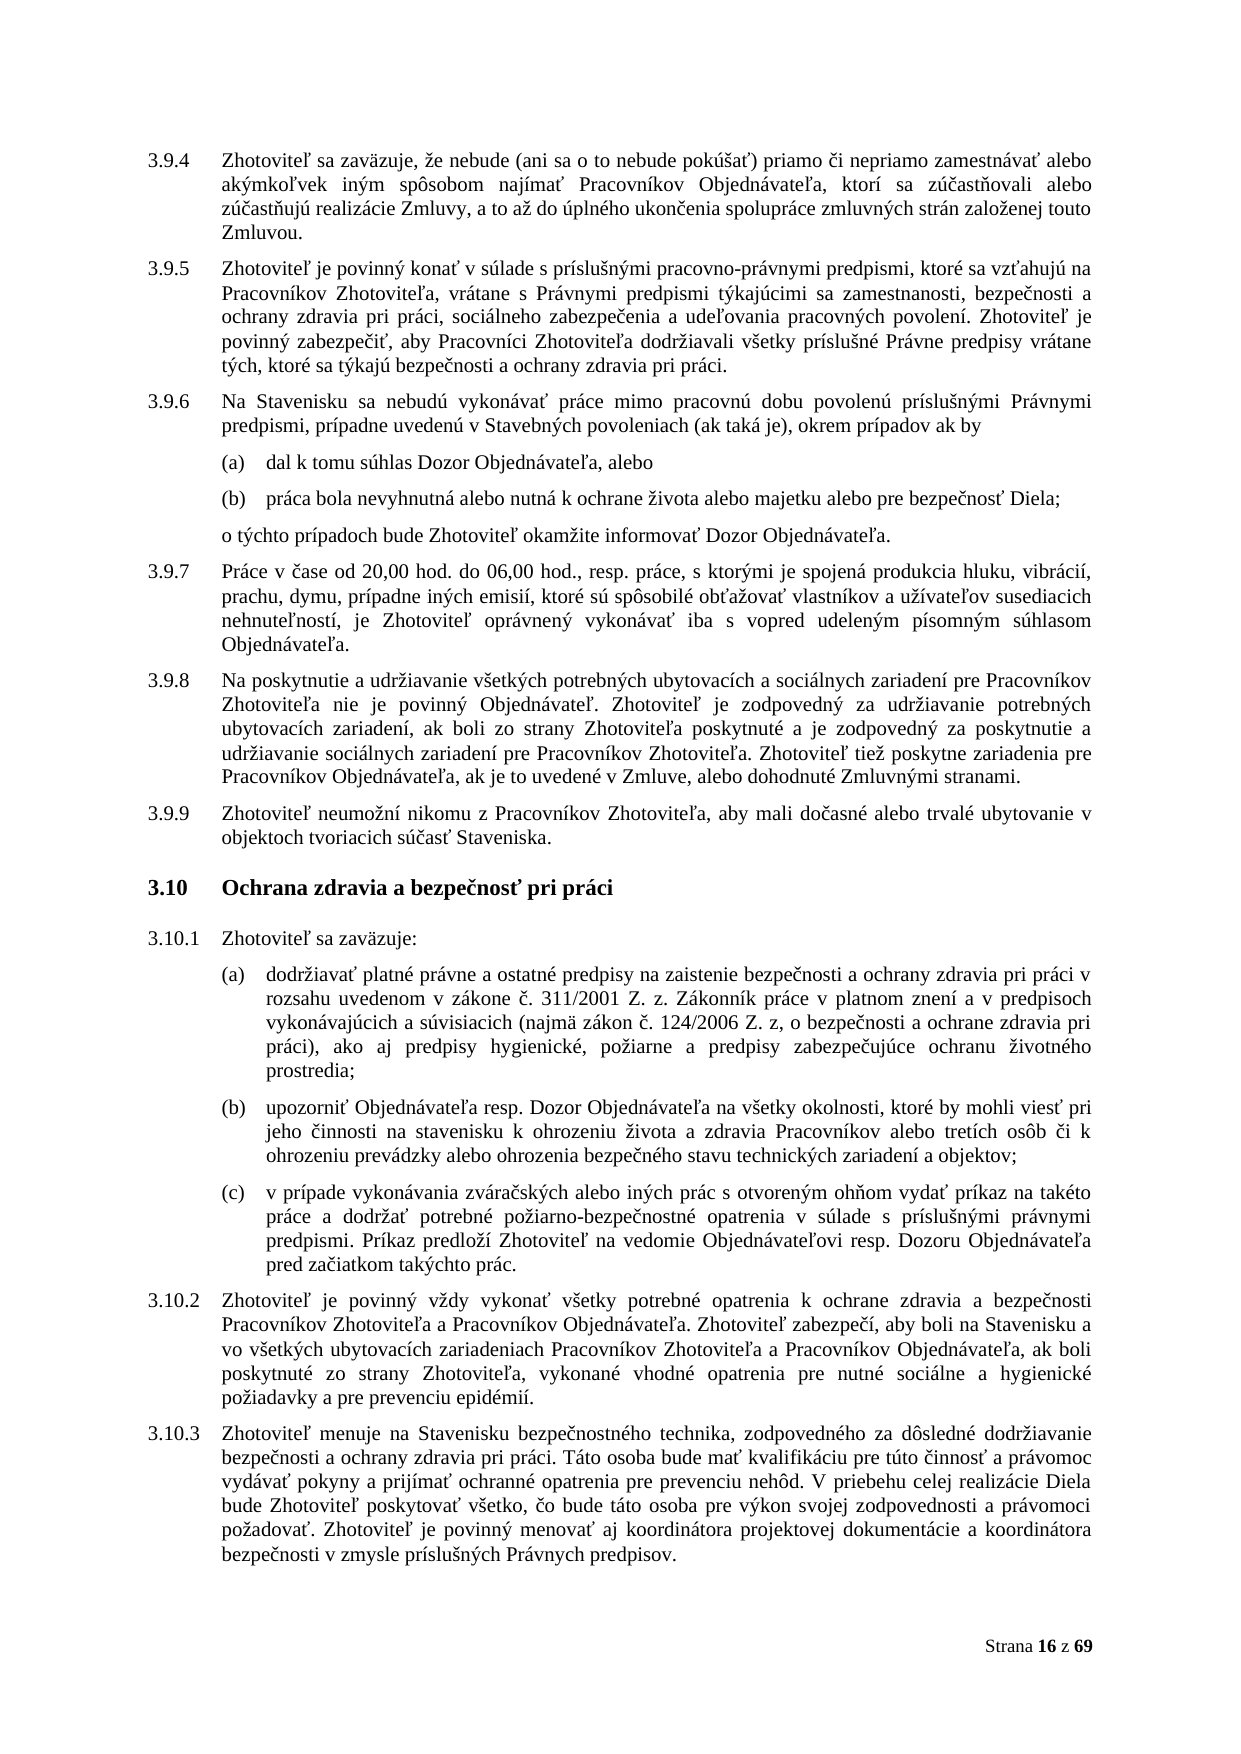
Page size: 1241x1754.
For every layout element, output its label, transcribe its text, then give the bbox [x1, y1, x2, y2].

list Zhotoviteľ sa zaväzuje: [148, 926, 1093, 949]
list Zhotoviteľ sa zaväzuje, že nebude (ani sa o to nebude pokúšať) priamo či nepriamo zamestnávať alebo akýmkoľvek iným spôsobom najímať Pracovníkov Objednávateľa, ktorí sa zúčastňovali alebo zúčastňujú realizácie Zmluvy, a to až do úplného ukončenia spolupráce zmluvných strán založenej touto Zmluvou. [148, 148, 1093, 244]
list v prípade vykonávania zváračských alebo iných prác s otvoreným ohňom vydať príkaz na takéto práce a dodržať potrebné požiarno-bezpečnostné opatrenia v súlade s príslušnými právnymi predpismi. Príkaz predloží Zhotoviteľ na vedomie Objednávateľovi resp. Dozoru Objednávateľa pred začiatkom takýchto prác. [221, 1179, 1093, 1276]
text o týchto prípadoch bude Zhotoviteľ okamžite informovať Dozor Objednávateľa. [221, 523, 1093, 547]
list Zhotoviteľ menuje na Stavenisku bezpečnostného technika, zodpovedného za dôsledné dodržiavanie bezpečnosti a ochrany zdravia pri práci. Táto osoba bude mať kvalifikáciu pre túto činnosť a právomoc vydávať pokyny a prijímať ochranné opatrenia pre prevenciu nehôd. V priebehu celej realizácie Diela bude Zhotoviteľ poskytovať všetko, čo bude táto osoba pre výkon svojej zodpovednosti a právomoci požadovať. Zhotoviteľ je povinný menovať aj koordinátora projektovej dokumentácie a koordinátora bezpečnosti v zmysle príslušných Právnych predpisov. [148, 1421, 1093, 1566]
list Zhotoviteľ je povinný vždy vykonať všetky potrebné opatrenia k ochrane zdravia a bezpečnosti Pracovníkov Zhotoviteľa a Pracovníkov Objednávateľa. Zhotoviteľ zabezpečí, aby boli na Stavenisku a vo všetkých ubytovacích zariadeniach Pracovníkov Zhotoviteľa a Pracovníkov Objednávateľa, ak boli poskytnuté zo strany Zhotoviteľa, vykonané vhodné opatrenia pre nutné sociálne a hygienické požiadavky a pre prevenciu epidémií. [148, 1288, 1093, 1409]
list Zhotoviteľ neumožní nikomu z Pracovníkov Zhotoviteľa, aby mali dočasné alebo trvalé ubytovanie v objektoch tvoriacich súčasť Staveniska. [148, 801, 1093, 849]
list Zhotoviteľ je povinný konať v súlade s príslušnými pracovno-právnymi predpismi, ktoré sa vzťahujú na Pracovníkov Zhotoviteľa, vrátane s Právnymi predpismi týkajúcimi sa zamestnanosti, bezpečnosti a ochrany zdravia pri práci, sociálneho zabezpečenia a udeľovania pracovných povolení. Zhotoviteľ je povinný zabezpečiť, aby Pracovníci Zhotoviteľa dodržiavali všetky príslušné Právne predpisy vrátane tých, ktoré sa týkajú bezpečnosti a ochrany zdravia pri práci. [148, 256, 1093, 377]
list Na Stavenisku sa nebudú vykonávať práce mimo pracovnú dobu povolenú príslušnými Právnymi predpismi, prípadne uvedenú v Stavebných povoleniach (ak taká je), okrem prípadov ak by [148, 389, 1093, 437]
list Práce v čase od 20,00 hod. do 06,00 hod., resp. práce, s ktorými je spojená produkcia hluku, vibrácií, prachu, dymu, prípadne iných emisií, ktoré sú spôsobilé obťažovať vlastníkov a užívateľov susediacich nehnuteľností, je Zhotoviteľ oprávnený vykonávať iba s vopred udeleným písomným súhlasom Objednávateľa. [148, 559, 1093, 656]
list upozorniť Objednávateľa resp. Dozor Objednávateľa na všetky okolnosti, ktoré by mohli viesť pri jeho činnosti na stavenisku k ohrozeniu života a zdravia Pracovníkov alebo tretích osôb či k ohrozeniu prevádzky alebo ohrozenia bezpečného stavu technických zariadení a objektov; [221, 1095, 1093, 1167]
list dodržiavať platné právne a ostatné predpisy na zaistenie bezpečnosti a ochrany zdravia pri práci v rozsahu uvedenom v zákone č. 311/2001 Z. z. Zákonník práce v platnom znení a v predpisoch vykonávajúcich a súvisiacich (najmä zákon č. 124/2006 Z. z, o bezpečnosti a ochrane zdravia pri práci), ako aj predpisy hygienické, požiarne a predpisy zabezpečujúce ochranu životného prostredia; [221, 962, 1093, 1082]
list Na poskytnutie a udržiavanie všetkých potrebných ubytovacích a sociálnych zariadení pre Pracovníkov Zhotoviteľa nie je povinný Objednávateľ. Zhotoviteľ je zodpovedný za udržiavanie potrebných ubytovacích zariadení, ak boli zo strany Zhotoviteľa poskytnuté a je zodpovedný za poskytnutie a udržiavanie sociálnych zariadení pre Pracovníkov Zhotoviteľa. Zhotoviteľ tiež poskytne zariadenia pre Pracovníkov Objednávateľa, ak je to uvedené v Zmluve, alebo dohodnuté Zmluvnými stranami. [148, 668, 1093, 788]
list práca bola nevyhnutná alebo nutná k ochrane života alebo majetku alebo pre bezpečnosť Diela; [221, 486, 1093, 510]
list dal k tomu súhlas Dozor Objednávateľa, alebo [221, 450, 1093, 474]
list Ochrana zdravia a bezpečnosť pri práci [148, 874, 1093, 901]
